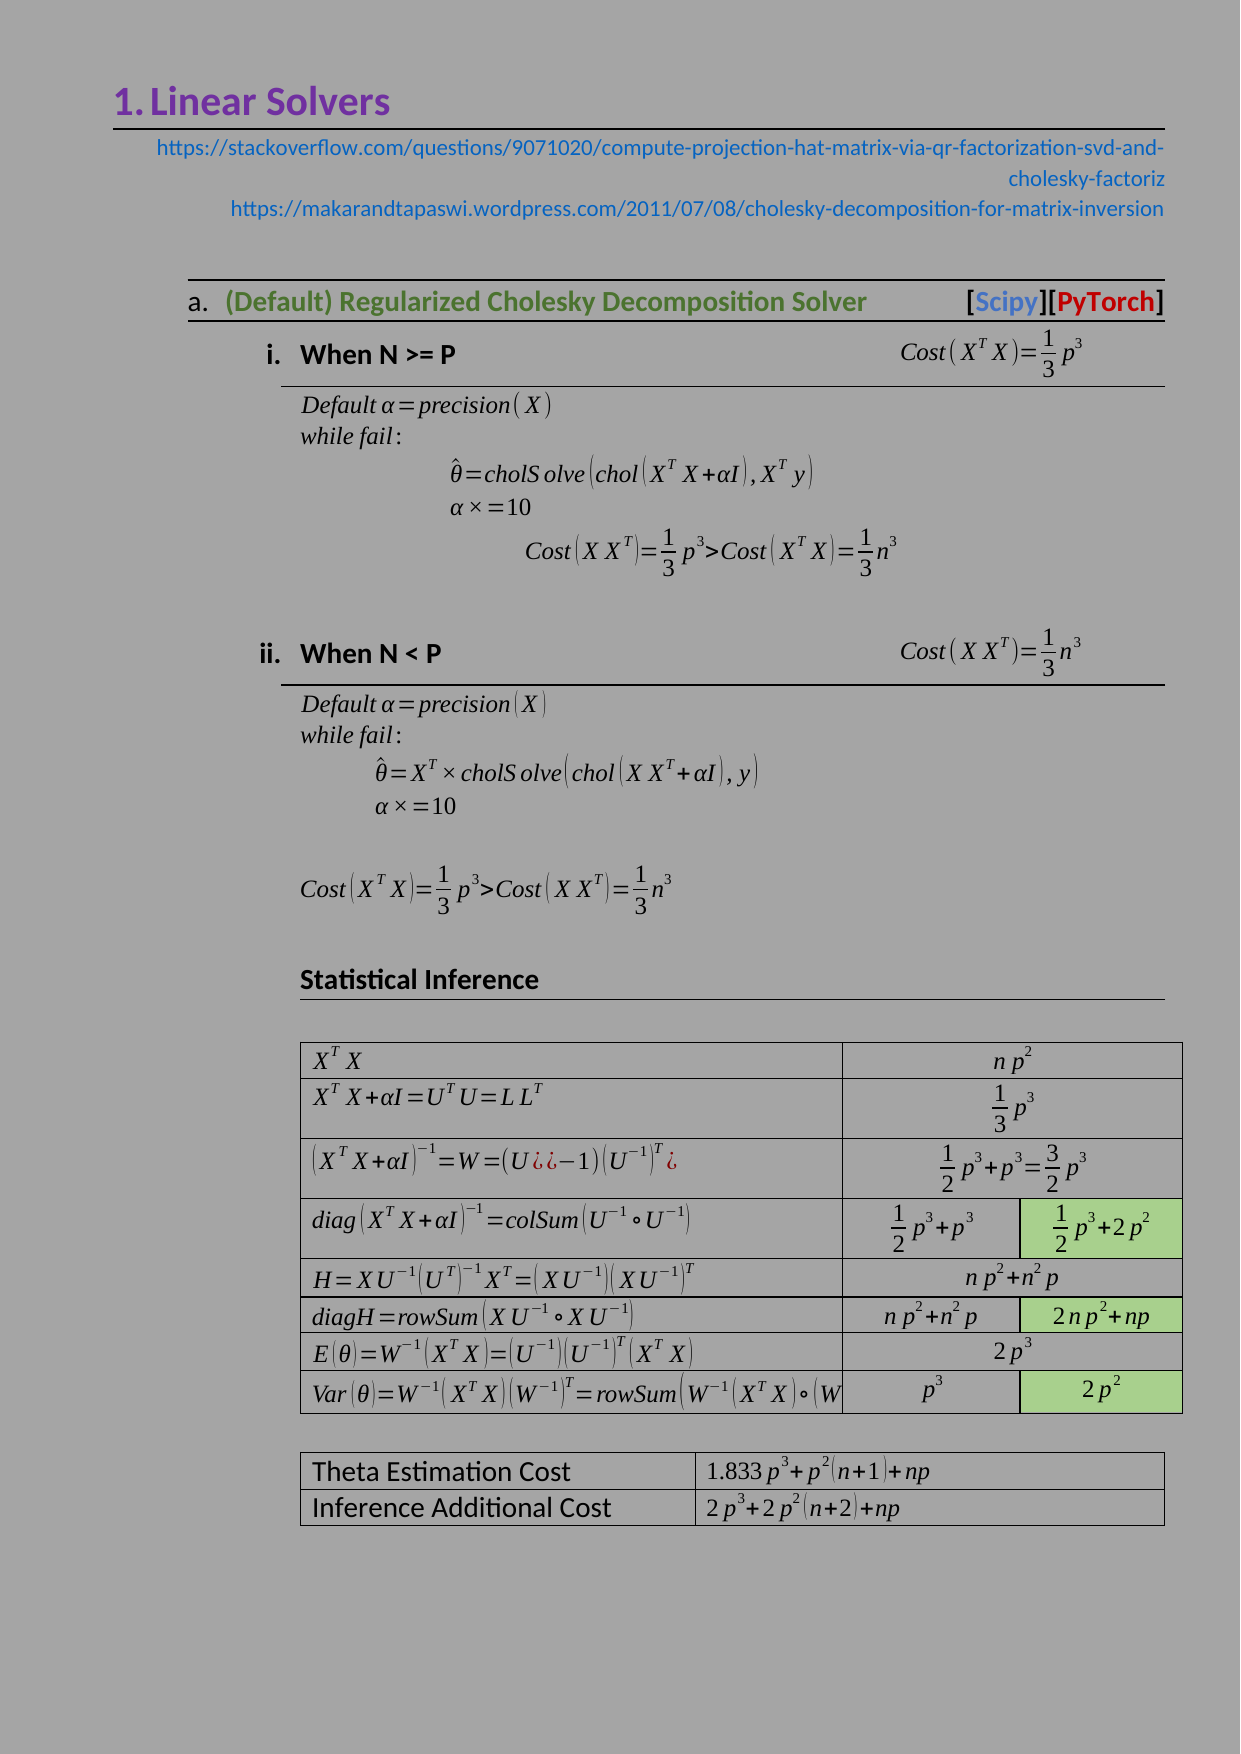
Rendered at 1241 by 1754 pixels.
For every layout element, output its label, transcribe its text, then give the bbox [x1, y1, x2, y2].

table_cell [301, 1259, 842, 1296]
table_header [696, 1453, 1164, 1488]
table_cell [301, 1199, 842, 1258]
table_header [301, 1043, 842, 1078]
table_cell [301, 1371, 842, 1412]
list Linear Solvers [112, 75, 1165, 129]
list When N < P [281, 623, 1165, 684]
table_cell [1021, 1298, 1182, 1332]
text Statistical Inference [300, 961, 1165, 999]
table_cell [1021, 1371, 1182, 1412]
table_cell [843, 1371, 1019, 1412]
table_header [843, 1043, 1182, 1078]
table_cell [301, 1298, 842, 1332]
list https://stackoverflow.com/questions/9071020/compute-projection-hat-matrix-via-qr-factorization-svd-and-cholesky-factoriz [150, 133, 1165, 192]
list When N >= P [281, 325, 1165, 386]
table_cell [843, 1199, 1019, 1258]
table_cell [843, 1298, 1019, 1332]
table_cell [1021, 1199, 1182, 1258]
table_cell Inference Additional Cost [301, 1490, 695, 1525]
list (Default) Regularized Cholesky Decomposition Solver [Scipy][PyTorch] [187, 280, 1165, 322]
table_cell [843, 1139, 1182, 1198]
list https://makarandtapaswi.wordpress.com/2011/07/08/cholesky-decomposition-for-matrix-inversion [150, 194, 1165, 222]
table_cell [843, 1259, 1182, 1296]
table_cell [843, 1079, 1182, 1138]
table_cell [696, 1490, 1164, 1525]
table_cell [843, 1333, 1182, 1370]
table_header Theta Estimation Cost [301, 1453, 695, 1488]
table_cell [301, 1333, 842, 1370]
table_cell [301, 1079, 842, 1138]
table_cell [301, 1139, 842, 1198]
